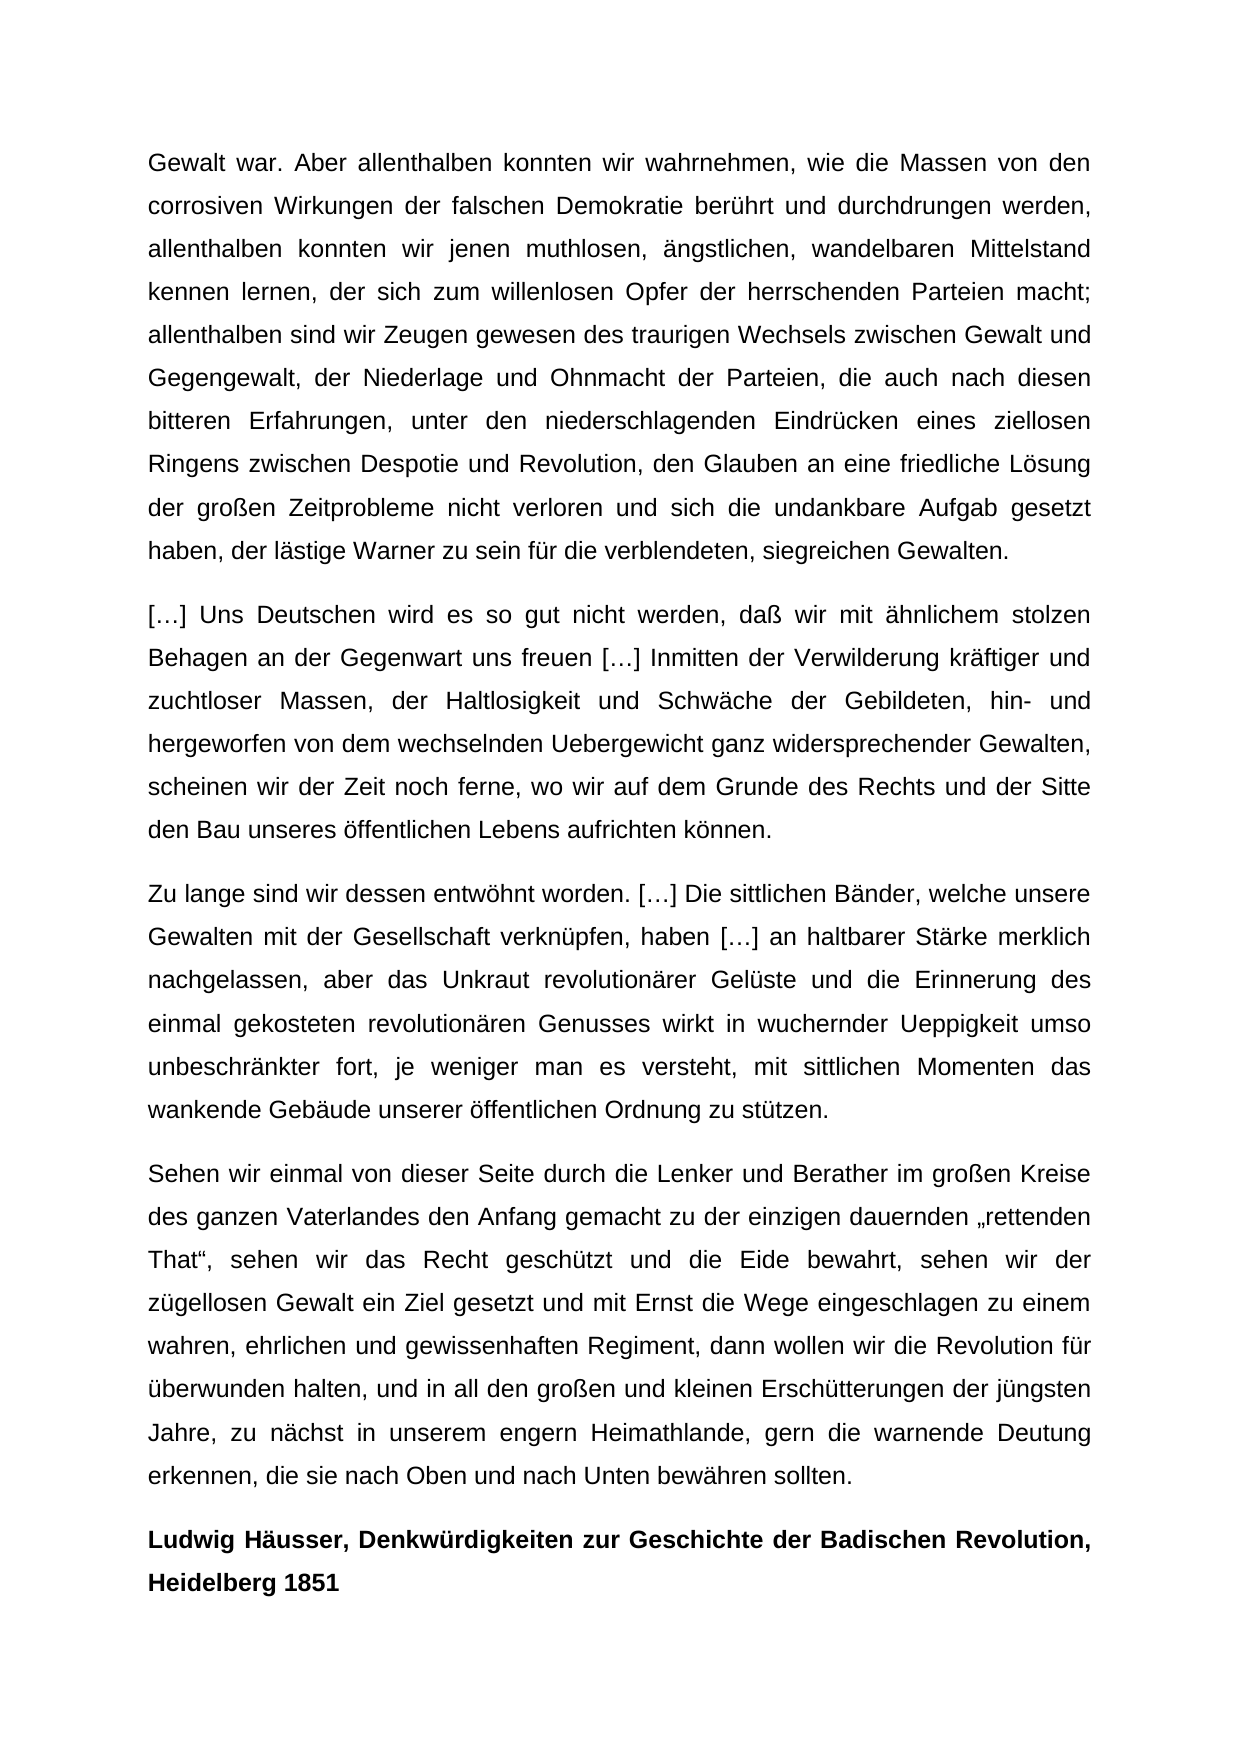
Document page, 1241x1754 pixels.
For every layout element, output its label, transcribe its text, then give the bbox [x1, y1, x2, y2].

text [148, 148, 1093, 564]
text Ludwig Häusser, Denkwürdigkeiten zur Geschichte der Badischen Revolution, Heidelberg 1851 [148, 1525, 1093, 1597]
text Zu lange sind wir dessen entwöhnt worden. […] Die sittlichen Bänder, welche unsere Gewalten mit der Gesellschaft verknüpfen, haben […] an haltbarer Stärke merklich nachgelassen, aber das Unkraut revolutionärer Gelüste und die Erinnerung des einmal gekosteten revolutionären Genusses wirkt in wuchernder Ueppigkeit umso unbeschränkter fort, je weniger man es versteht, mit sittlichen Momenten das wankende Gebäude unserer öffentlichen Ordnung zu stützen. [148, 879, 1093, 1124]
text Sehen wir einmal von dieser Seite durch die Lenker und Berather im großen Kreise des ganzen Vaterlandes den Anfang gemacht zu der einzigen dauernden „rettenden That“, sehen wir das Recht geschützt und die Eide bewahrt, sehen wir der zügellosen Gewalt ein Ziel gesetzt und mit Ernst die Wege eingeschlagen zu einem wahren, ehrlichen und gewissenhaften Regiment, dann wollen wir die Revolution für überwunden halten, und in all den großen und kleinen Erschütterungen der jüngsten Jahre, zu nächst in unserem engern Heimathlande, gern die warnende Deutung erkennen, die sie nach Oben und nach Unten bewähren sollten. [148, 1159, 1093, 1489]
text […] Uns Deutschen wird es so gut nicht werden, daß wir mit ähnlichem stolzen Behagen an der Gegenwart uns freuen […] Inmitten der Verwilderung kräftiger und zuchtloser Massen, der Haltlosigkeit und Schwäche der Gebildeten, hin- und hergeworfen von dem wechselnden Uebergewicht ganz widersprechender Gewalten, scheinen wir der Zeit noch ferne, wo wir auf dem Grunde des Rechts und der Sitte den Bau unseres öffentlichen Lebens aufrichten können. [148, 600, 1093, 844]
